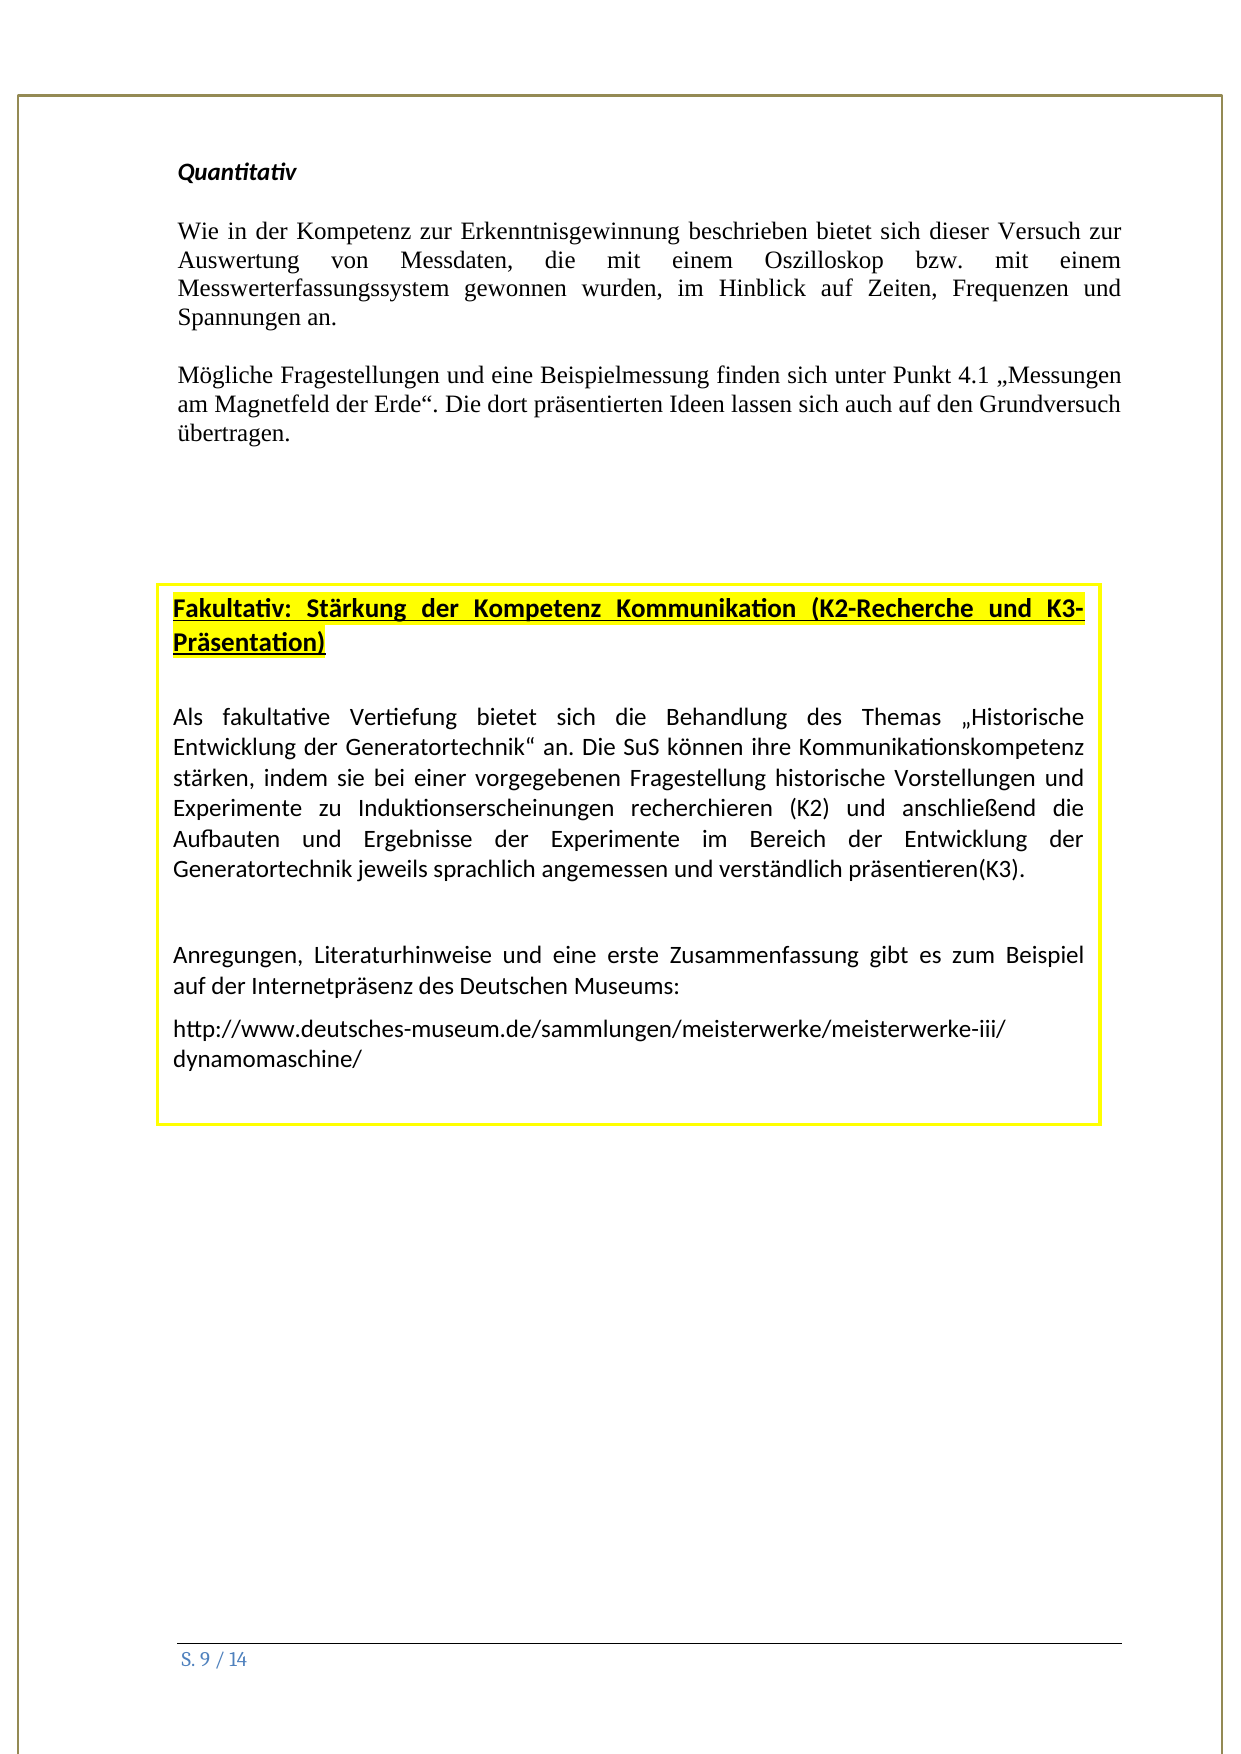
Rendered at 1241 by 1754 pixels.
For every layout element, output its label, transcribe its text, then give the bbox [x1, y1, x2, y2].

text Wie in der Kompetenz zur Erkenntnisgewinnung beschrieben bietet sich dieser Versuch zur Auswertung von Messdaten, die mit einem Oszilloskop bzw. mit einem Messwerterfassungssystem gewonnen wurden, im Hinblick auf Zeiten, Frequenzen und Spannungen an. [177, 216, 1122, 331]
text Mögliche Fragestellungen und eine Beispielmessung finden sich unter Punkt 4.1 „Messungen am Magnetfeld der Erde“. Die dort präsentierten Ideen lassen sich auch auf den Grundversuch übertragen. [177, 360, 1122, 446]
text Quantitativ [177, 156, 1122, 187]
